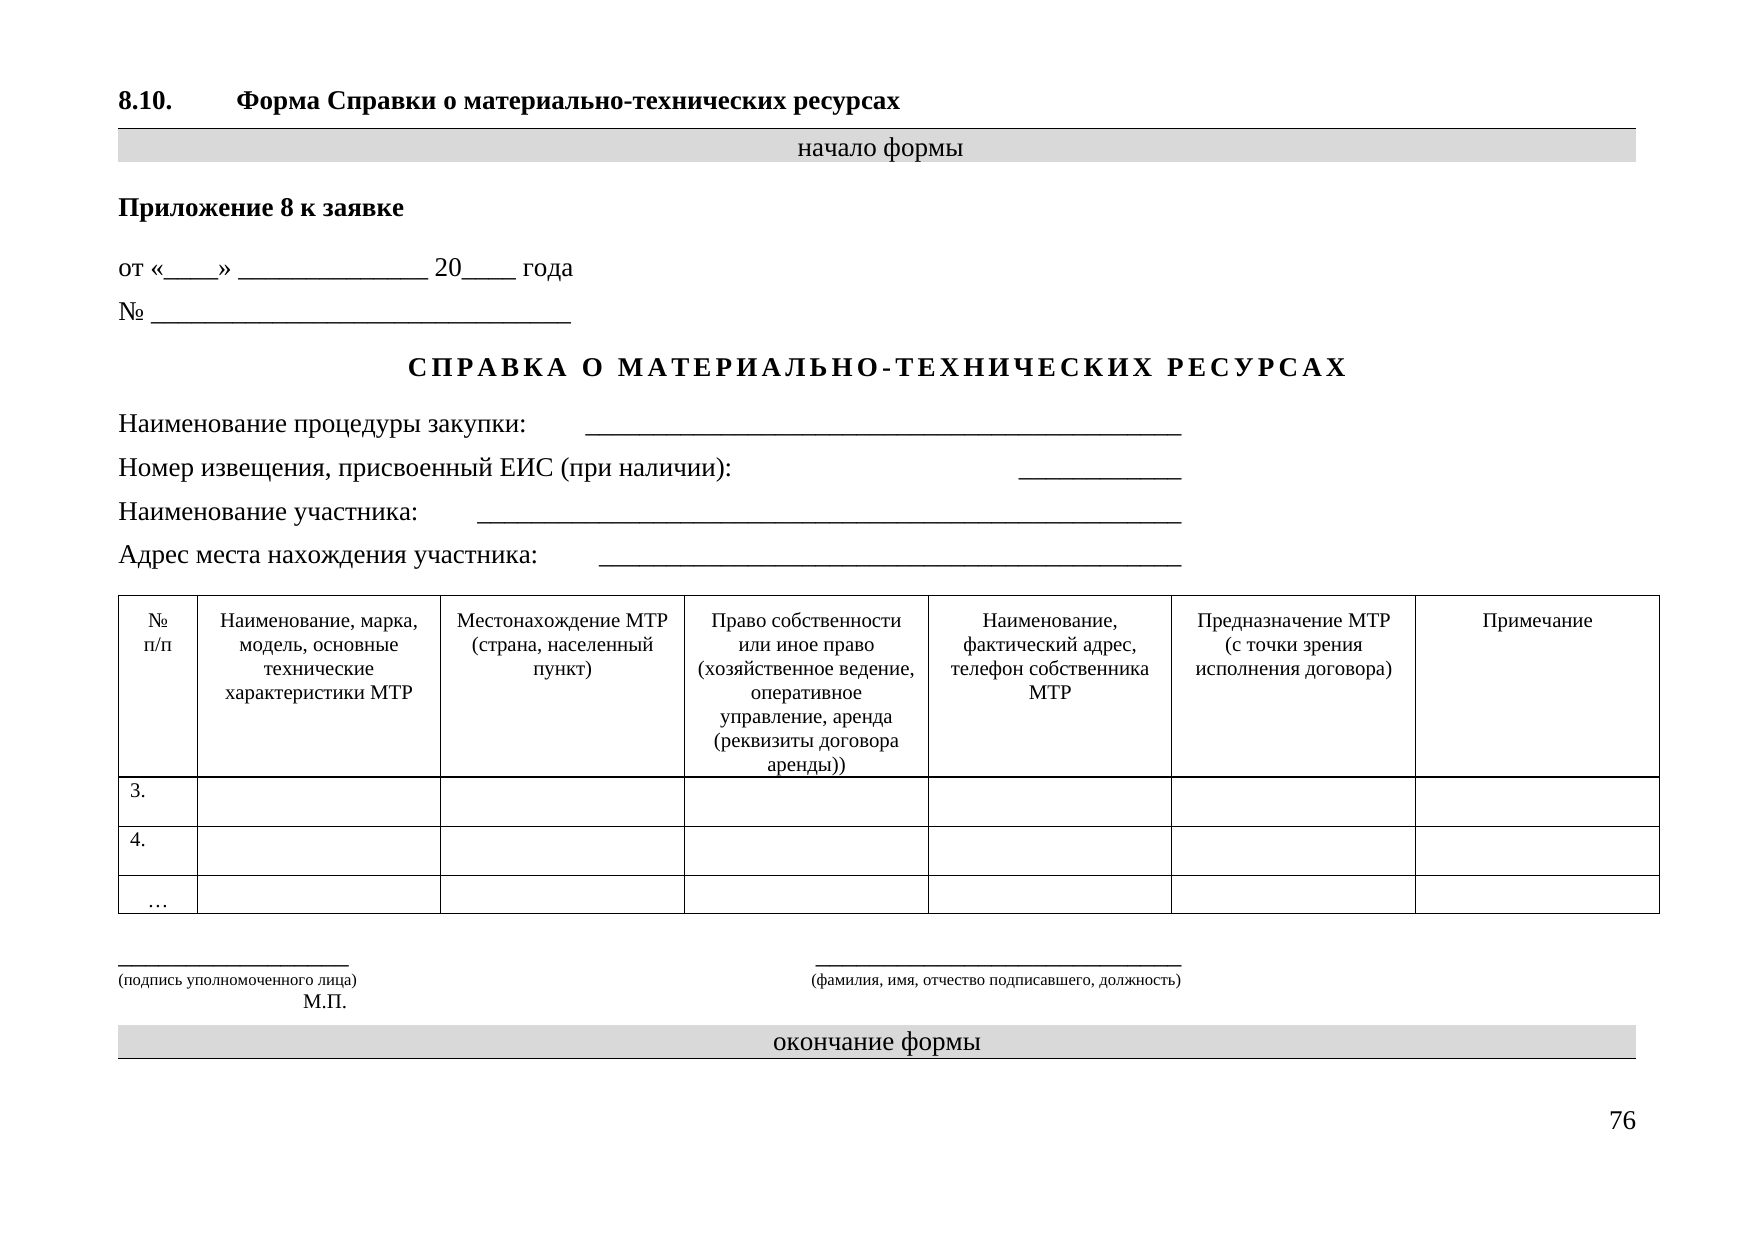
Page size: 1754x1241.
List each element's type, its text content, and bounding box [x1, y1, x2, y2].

table_cell [119, 778, 197, 826]
text (подпись уполномоченного лица) (фамилия, имя, отчество подписавшего, должность) [118, 969, 1636, 989]
text от «____» ______________ 20____ года [118, 251, 1636, 283]
table_cell [929, 827, 1171, 875]
table_cell [1416, 778, 1659, 826]
text М.П. [118, 989, 1636, 1013]
table_cell [1416, 827, 1659, 875]
table_cell [1416, 876, 1659, 912]
table_cell [1172, 778, 1415, 826]
table_header Наименование, марка, модель, основные технические характеристики МТР [198, 596, 440, 776]
text Приложение 8 к заявке [118, 191, 1636, 222]
table_cell [929, 778, 1171, 826]
table_cell [198, 778, 440, 826]
table_cell [685, 778, 928, 826]
text № _______________________________ [118, 295, 1636, 326]
text Справка о материально-технических ресурсах [118, 351, 1636, 382]
table_header Право собственности или иное право (хозяйственное ведение, оперативное управление, аренда (реквизиты договора аренды)) [685, 596, 928, 776]
table_cell [441, 876, 684, 912]
table_cell [685, 876, 928, 912]
text Наименование процедуры закупки: ____________________________________________ [118, 407, 1636, 438]
table_cell … [119, 876, 197, 912]
table_header Примечание [1416, 596, 1659, 776]
table_cell [441, 827, 684, 875]
text начало формы [118, 129, 1636, 162]
table_cell [685, 827, 928, 875]
table_cell [1172, 876, 1415, 912]
text Адрес места нахождения участника: ___________________________________________ [118, 538, 1636, 569]
text Номер извещения, присвоенный ЕИС (при наличии): ____________ [118, 451, 1636, 482]
table_header № п/п [119, 596, 197, 776]
table_header Местонахождение МТР (страна, населенный пункт) [441, 596, 684, 776]
table_cell [198, 876, 440, 912]
table_header Предназначение МТР (с точки зрения исполнения договора) [1172, 596, 1415, 776]
table_cell [198, 827, 440, 875]
table_header Наименование, фактический адрес, телефон собственника МТР [929, 596, 1171, 776]
table_cell [929, 876, 1171, 912]
text окончание формы [118, 1025, 1636, 1058]
table_cell [441, 778, 684, 826]
text Наименование участника: ____________________________________________________ [118, 495, 1636, 526]
table_cell [119, 827, 197, 875]
text Форма Справки о материально-технических ресурсах [118, 84, 1636, 115]
text _________________ ___________________________ [118, 938, 1636, 969]
table_cell [1172, 827, 1415, 875]
